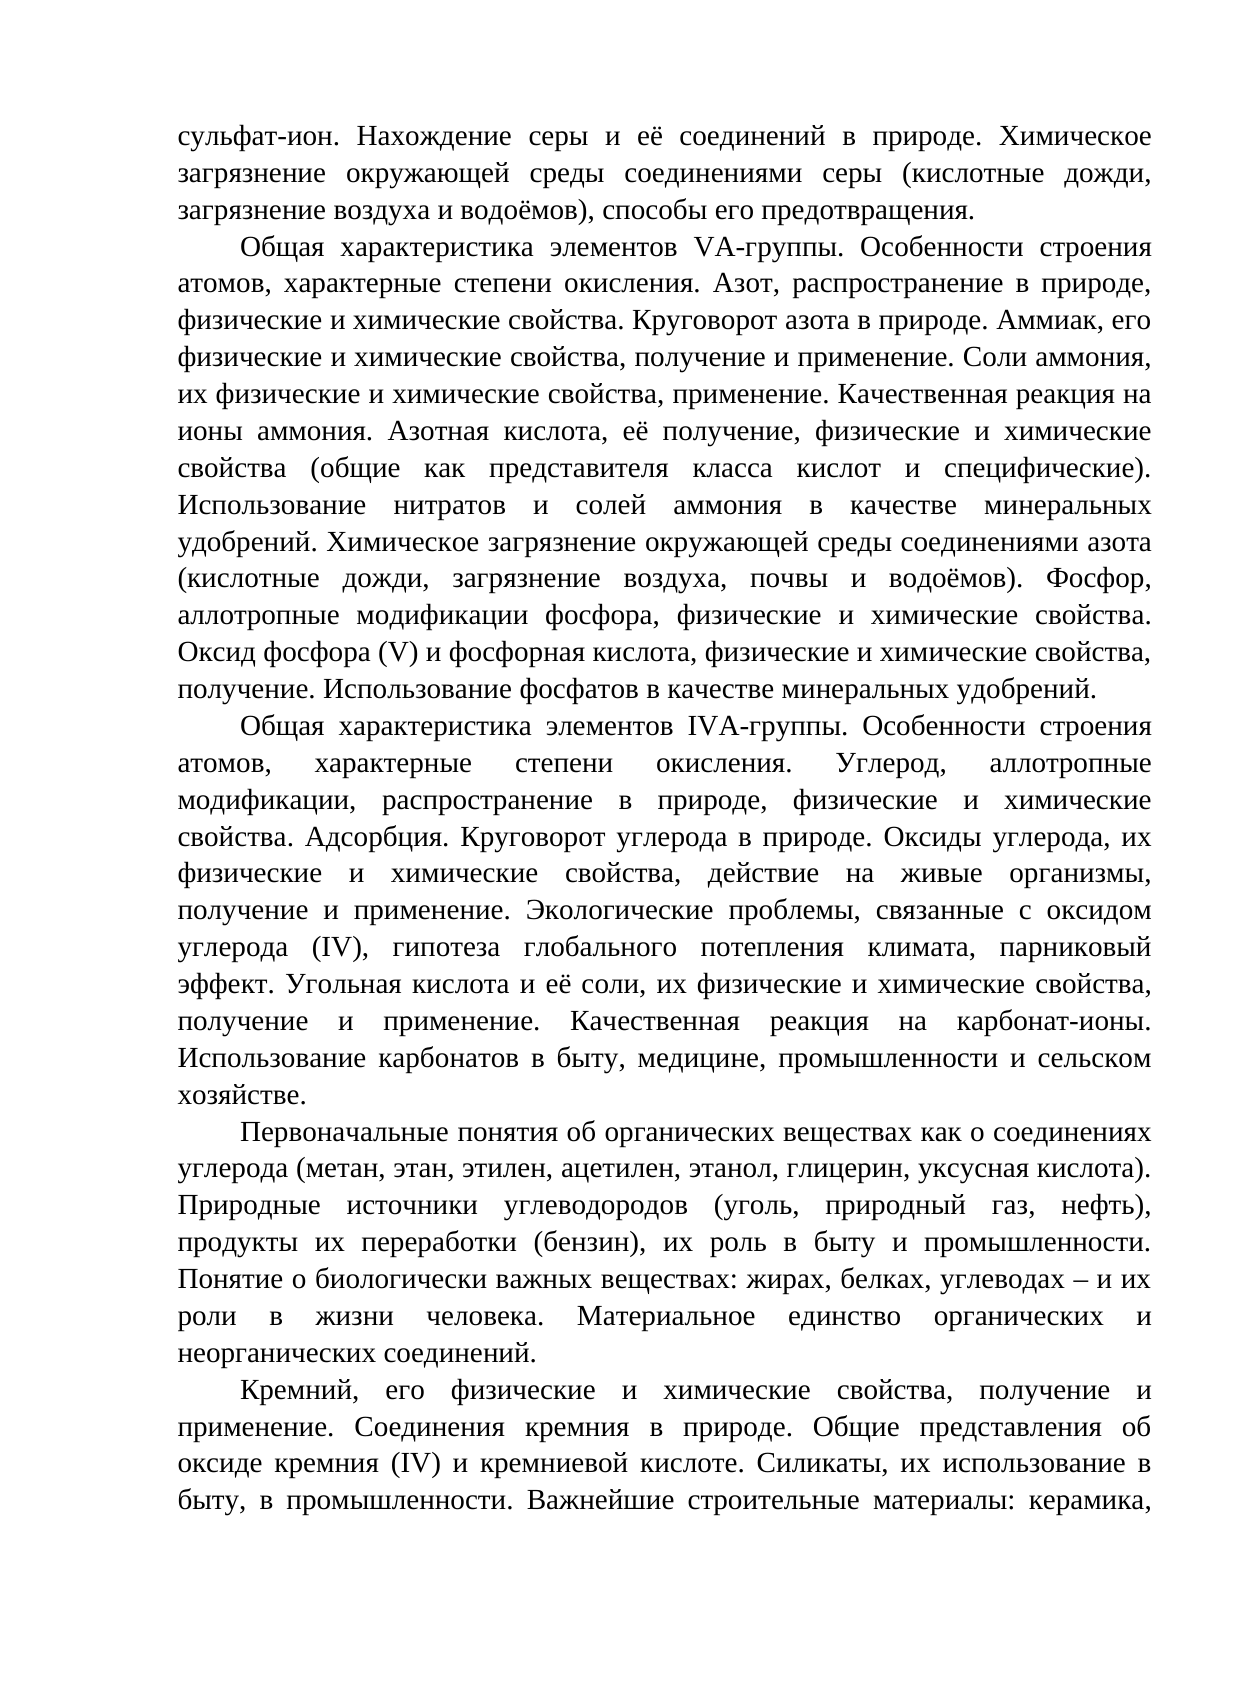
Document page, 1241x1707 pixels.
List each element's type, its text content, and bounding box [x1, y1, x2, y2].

text Общая характеристика элементов VА-группы. Особенности строения атомов, характерные степени окисления. Азот, распространение в природе, физические и химические свойства. Круговорот азота в природе. Аммиак, его физические и химические свойства, получение и применение. Соли аммония, их физические и химические свойства, применение. Качественная реакция на ионы аммония. Азотная кислота, её получение, физические и химические свойства (общие как представителя класса кислот и специфические). Использование нитратов и солей аммония в качестве минеральных удобрений. Химическое загрязнение окружающей среды соединениями азота (кислотные дожди, загрязнение воздуха, почвы и водоёмов). Фосфор, аллотропные модификации фосфора, физические и химические свойства. Оксид фосфора (V) и фосфорная кислота, физические и химические свойства, получение. Использование фосфатов в качестве минеральных удобрений. [177, 229, 1152, 705]
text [177, 118, 1152, 225]
text Общая характеристика элементов IVА-группы. Особенности строения атомов, характерные степени окисления. Углерод, аллотропные модификации, распространение в природе, физические и химические свойства. Адсорбция. Круговорот углерода в природе. Оксиды углерода, их физические и химические свойства, действие на живые организмы, получение и применение. Экологические проблемы, связанные с оксидом углерода (IV), гипотеза глобального потепления климата, парниковый эффект. Угольная кислота и её соли, их физические и химические свойства, получение и применение. Качественная реакция на карбонат-ионы. Использование карбонатов в быту, медицине, промышленности и сельском хозяйстве. [177, 708, 1152, 1110]
text Первоначальные понятия об органических веществах как о соединениях углерода (метан, этан, этилен, ацетилен, этанол, глицерин, уксусная кислота). Природные источники углеводородов (уголь, природный газ, нефть), продукты их переработки (бензин), их роль в быту и промышленности. Понятие о биологически важных веществах: жирах, белках, углеводах – и их роли в жизни человека. Материальное единство органических и неорганических соединений. [177, 1114, 1152, 1368]
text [177, 1372, 1152, 1516]
